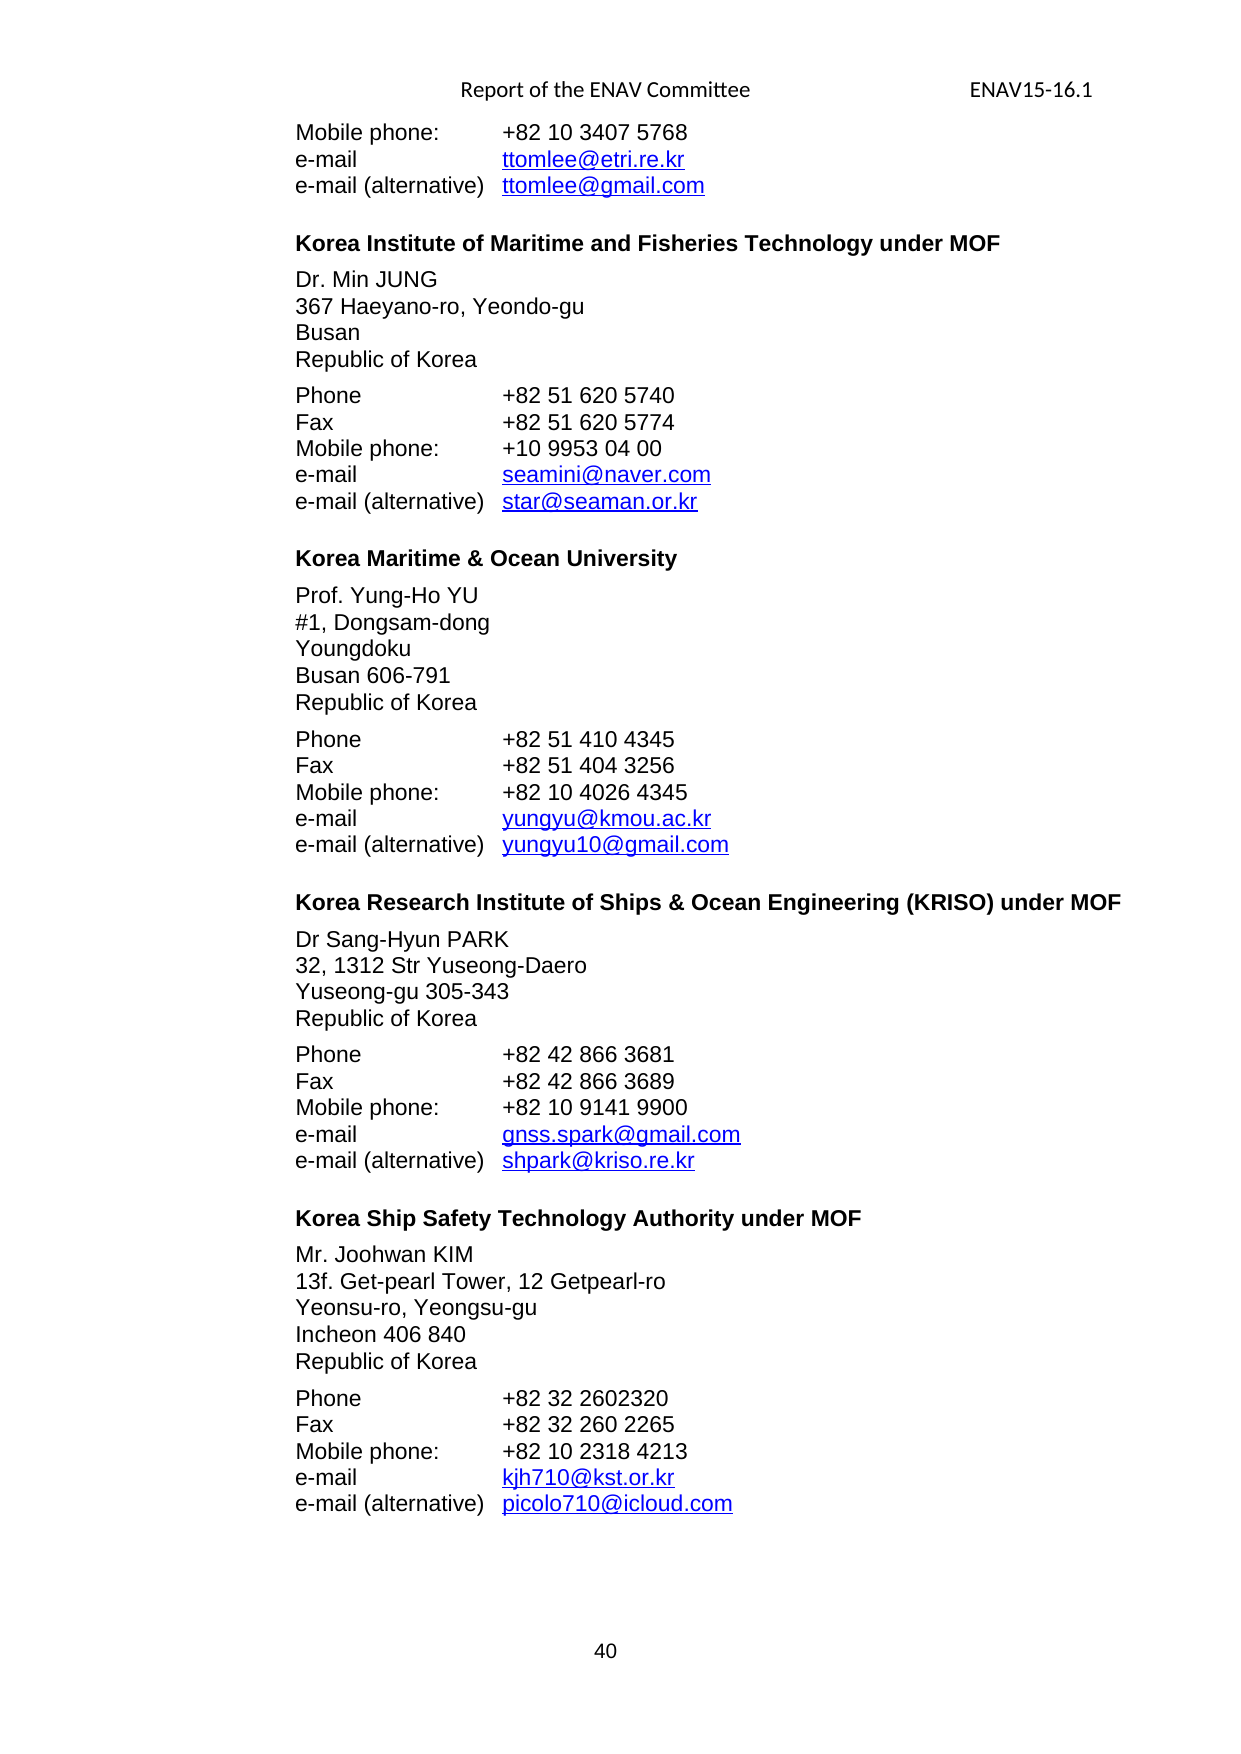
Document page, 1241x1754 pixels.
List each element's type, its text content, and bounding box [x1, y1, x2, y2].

text Mobile phone: +10 9953 04 00 [118, 435, 1122, 461]
text Fax +82 32 260 2265 [118, 1411, 1122, 1438]
text Phone +82 42 866 3681 [118, 1041, 1122, 1068]
text Prof. Yung-Ho YU [118, 582, 1122, 608]
text Korea Research Institute of Ships & Ocean Engineering (KRISO) under MOF [118, 889, 1122, 915]
text Fax +82 51 620 5774 [118, 409, 1122, 435]
text Phone +82 51 410 4345 [118, 726, 1122, 752]
text e-mail gnss.spark@gmail.com [118, 1121, 1122, 1147]
text Dr Sang-Hyun PARK [118, 926, 1122, 952]
text Incheon 406 840 [118, 1321, 1122, 1347]
text Fax +82 42 866 3689 [118, 1068, 1122, 1094]
text Mr. Joohwan KIM [118, 1241, 1122, 1268]
text Busan [118, 319, 1122, 346]
text 32, 1312 Str Yuseong-Daero [118, 952, 1122, 978]
text Republic of Korea [118, 1348, 1122, 1374]
text e-mail (alternative) shpark@kriso.re.kr [118, 1147, 1122, 1173]
text e-mail (alternative) ttomlee@gmail.com [118, 172, 1122, 198]
text Yeonsu-ro, Yeongsu-gu [118, 1294, 1122, 1320]
text Mobile phone: +82 10 4026 4345 [118, 778, 1122, 805]
text Mobile phone: +82 10 2318 4213 [118, 1438, 1122, 1464]
text e-mail kjh710@kst.or.kr [118, 1464, 1122, 1490]
text 13f. Get-pearl Tower, 12 Getpearl-ro [118, 1268, 1122, 1294]
text Busan 606-791 [118, 662, 1122, 688]
text 367 Haeyano-ro, Yeondo-gu [118, 293, 1122, 319]
text Phone +82 32 2602320 [118, 1385, 1122, 1411]
text Korea Ship Safety Technology Authority under MOF [118, 1204, 1122, 1231]
text e-mail (alternative) star@seaman.or.kr [118, 488, 1122, 514]
text Yuseong-gu 305-343 [118, 978, 1122, 1005]
text Fax +82 51 404 3256 [118, 752, 1122, 778]
text Korea Institute of Maritime and Fisheries Technology under MOF [118, 230, 1122, 256]
text e-mail (alternative) picolo710@icloud.com [118, 1490, 1122, 1517]
text Republic of Korea [118, 689, 1122, 715]
text e-mail (alternative) yungyu10@gmail.com [118, 831, 1122, 858]
text Dr. Min JUNG [118, 266, 1122, 293]
text Mobile phone: +82 10 3407 5768 [118, 119, 1122, 146]
text Korea Maritime & Ocean University [118, 545, 1122, 572]
text Republic of Korea [118, 1005, 1122, 1031]
text e-mail ttomlee@etri.re.kr [118, 146, 1122, 172]
text Republic of Korea [118, 346, 1122, 372]
text e-mail seamini@naver.com [118, 461, 1122, 488]
text e-mail yungyu@kmou.ac.kr [118, 805, 1122, 831]
text Phone +82 51 620 5740 [118, 382, 1122, 409]
text Mobile phone: +82 10 9141 9900 [118, 1094, 1122, 1121]
text #1, Dongsam-dong [118, 608, 1122, 635]
text Youngdoku [118, 635, 1122, 661]
